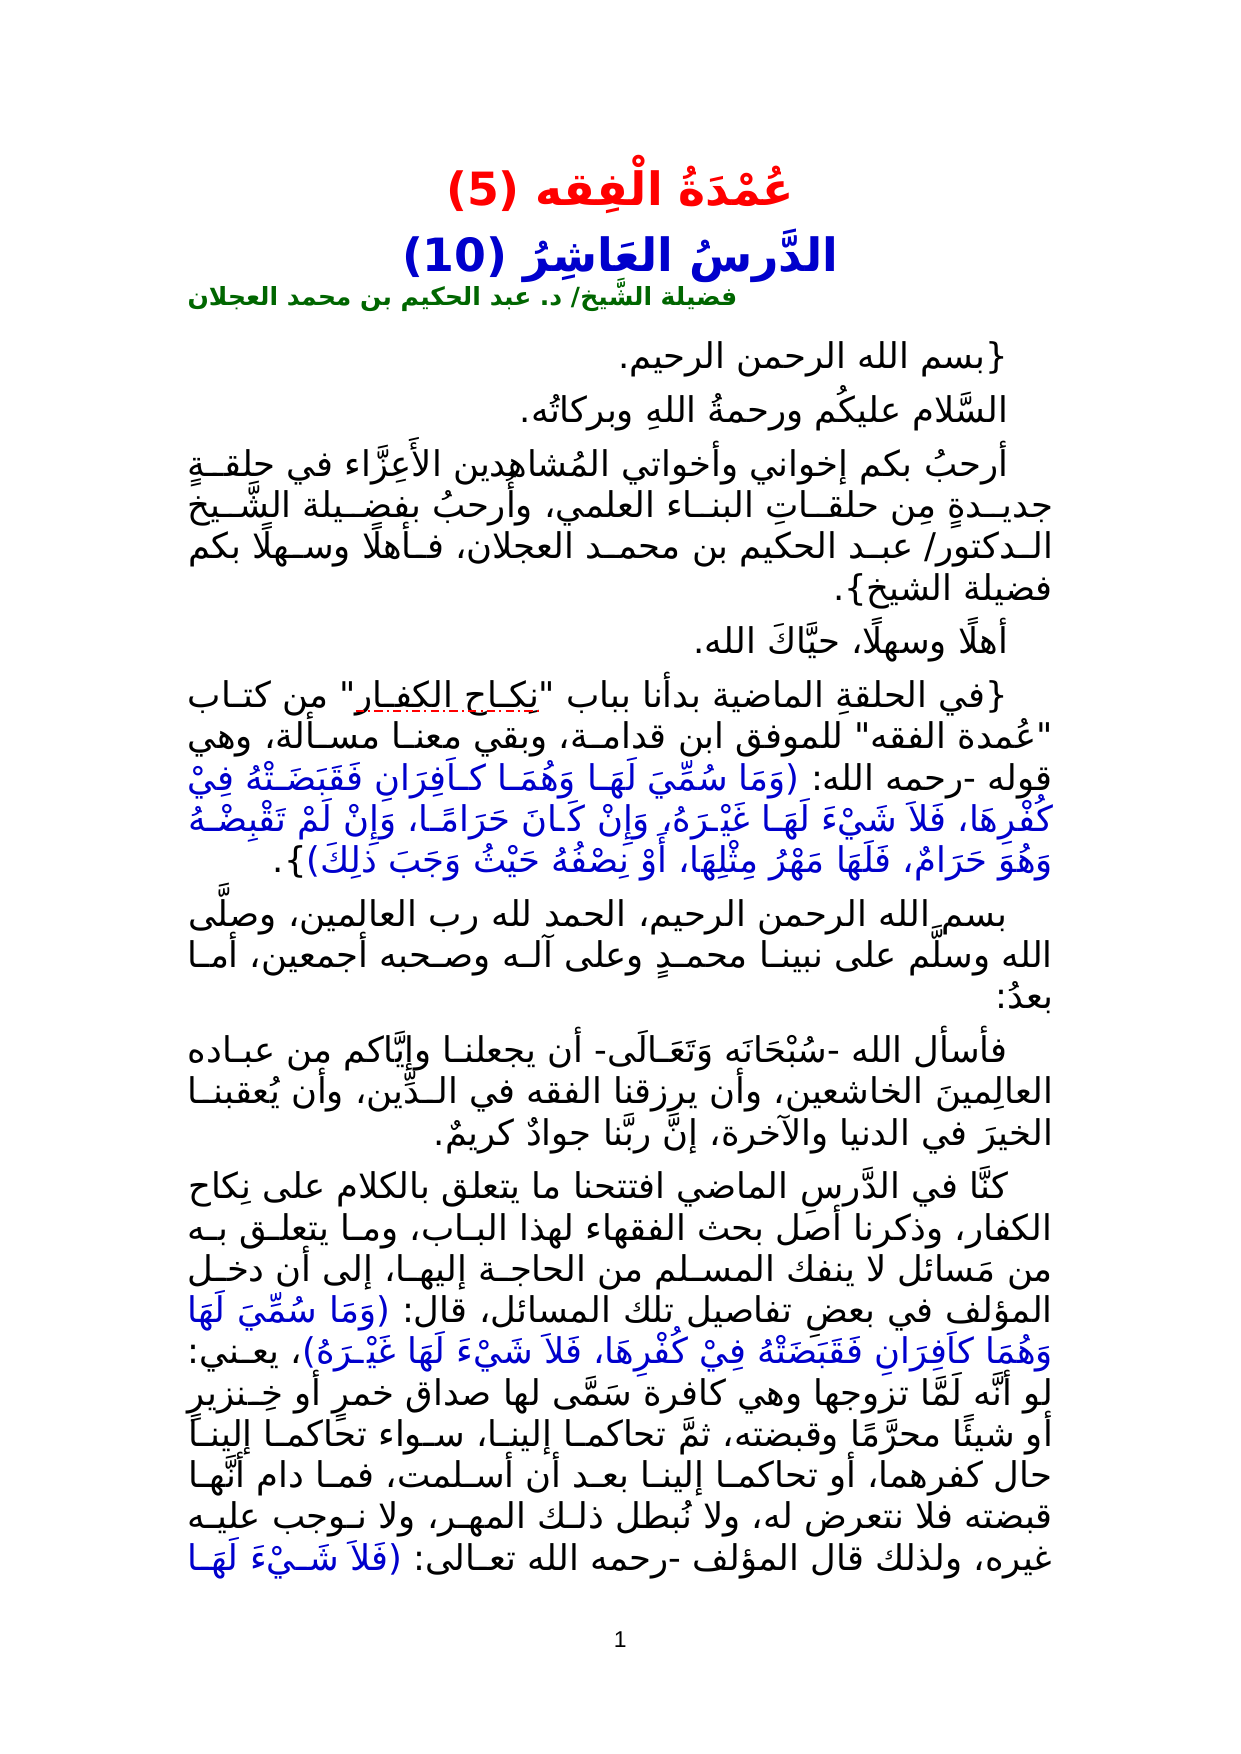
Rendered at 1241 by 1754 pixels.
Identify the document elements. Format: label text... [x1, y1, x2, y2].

text أرحبُ بكم إخواني وأخواتي المُشاهدين الأَعِزَّاء في حلقةٍ جديدةٍ مِن حلقاتِ البناء العلمي، وأُرحبُ بفضيلة الشَّيخ الدكتور/ عبد الحكيم بن محمد العجلان، فأهلًا وسهلًا بكم فضيلة الشيخ}. [187, 443, 1053, 608]
text فأسأل الله -سُبْحَانَه وَتَعَالَى- أن يجعلنا وإيَّاكم من عباده العالِمينَ الخاشعين، وأن يرزقنا الفقه في الدِّين، وأن يُعقبنا الخيرَ في الدنيا والآخرة، إنَّ ربَّنا جوادٌ كريمٌ. [187, 1030, 1053, 1153]
text الدَّرسُ العَاشِرُ (10) [187, 228, 1053, 282]
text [187, 1166, 1053, 1578]
text {بسم الله الرحمن الرحيم. [187, 336, 1053, 377]
text عُمْدَةُ الْفِقه (5) [187, 162, 1053, 216]
text {في الحلقةِ الماضية بدأنا بباب "نِكاح الكفار" من كتاب "عُمدة الفقه" للموفق ابن قدامة، وبقي معنا مسألة، وهي قوله -رحمه الله: (وَمَا سُمِّيَ لَهَا وَهُمَا كاَفِرَانِ فَقَبَضَتْهُ فِيْ كُفْرِهَا، فَلاَ شَيْءَ لَهَا غَيْرَهُ، وَإِنْ كَانَ حَرَامًا، وَإِنْ لَمْ تَقْبِضْهُ وَهُوَ حَرَامٌ، فَلَهَا مَهْرُ مِثْلِهَا، أَوْ نِصْفُهُ حَيْثُ وَجَبَ ذلِكَ)}. [187, 675, 1053, 881]
text السَّلام عليكُم ورحمةُ اللهِ وبركاتُه. [187, 390, 1053, 431]
text بسم الله الرحمن الرحيم، الحمد لله رب العالمين، وصلَّى الله وسلَّم على نبينا محمدٍ وعلى آله وصحبه أجمعين، أما بعدُ: [187, 893, 1053, 1017]
text أهلًا وسهلًا، حيَّاكَ الله. [187, 621, 1053, 662]
text فضيلة الشَّيخ/ د. عبد الحكيم بن محمد العجلان [187, 282, 1053, 311]
